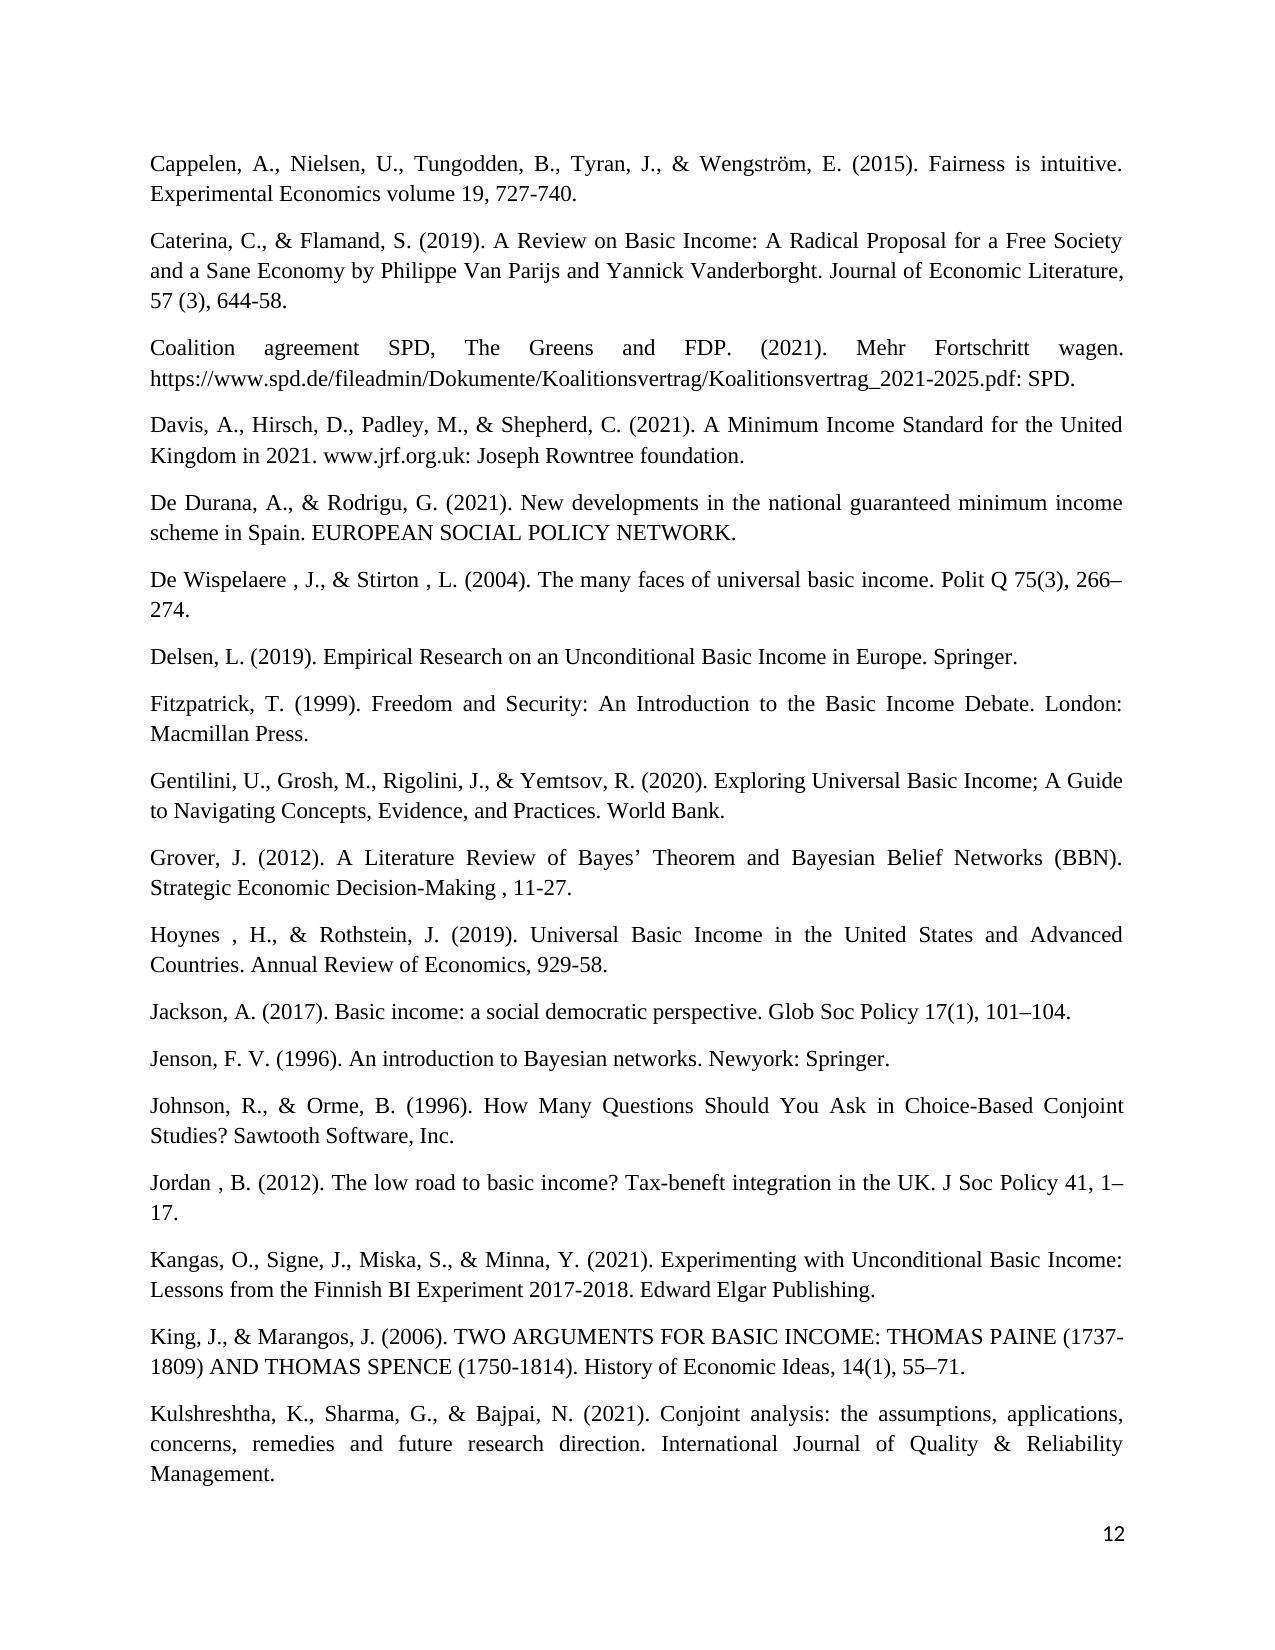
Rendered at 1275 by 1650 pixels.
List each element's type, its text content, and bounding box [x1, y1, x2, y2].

text Kangas, O., Signe, J., Miska, S., & Minna, Y. (2021). Experimenting with Unconditional Basic Income: Lessons from the Finnish BI Experiment 2017-2018. Edward Elgar Publishing. [150, 1246, 1125, 1302]
text Jackson, A. (2017). Basic income: a social democratic perspective. Glob Soc Policy 17(1), 101–104. [150, 998, 1125, 1024]
text Gentilini, U., Grosh, M., Rigolini, J., & Yemtsov, R. (2020). Exploring Universal Basic Income; A Guide to Navigating Concepts, Evidence, and Practices. World Bank. [150, 767, 1125, 823]
text Coalition agreement SPD, The Greens and FDP. (2021). Mehr Fortschritt wagen. https://www.spd.de/fileadmin/Dokumente/Koalitionsvertrag/Koalitionsvertrag_2021-2025.pdf: SPD. [150, 334, 1125, 391]
text King, J., & Marangos, J. (2006). TWO ARGUMENTS FOR BASIC INCOME: THOMAS PAINE (1737-1809) AND THOMAS SPENCE (1750-1814). History of Economic Ideas, 14(1), 55–71. [150, 1323, 1125, 1379]
text De Durana, A., & Rodrigu, G. (2021). New developments in the national guaranteed minimum income scheme in Spain. EUROPEAN SOCIAL POLICY NETWORK. [150, 488, 1125, 545]
text Jordan , B. (2012). The low road to basic income? Tax-beneft integration in the UK. J Soc Policy 41, 1–17. [150, 1169, 1125, 1225]
text Jenson, F. V. (1996). An introduction to Bayesian networks. Newyork: Springer. [150, 1045, 1125, 1071]
text Caterina, C., & Flamand, S. (2019). A Review on Basic Income: A Radical Proposal for a Free Society and a Sane Economy by Philippe Van Parijs and Yannick Vanderborght. Journal of Economic Literature, 57 (3), 644-58. [150, 227, 1125, 314]
text Johnson, R., & Orme, B. (1996). How Many Questions Should You Ask in Choice-Based Conjoint Studies? Sawtooth Software, Inc. [150, 1092, 1125, 1148]
text Hoynes , H., & Rothstein, J. (2019). Universal Basic Income in the United States and Advanced Countries. Annual Review of Economics, 929-58. [150, 921, 1125, 977]
text Fitzpatrick, T. (1999). Freedom and Security: An Introduction to the Basic Income Debate. London: Macmillan Press. [150, 689, 1125, 746]
text Cappelen, A., Nielsen, U., Tungodden, B., Tyran, J., & Wengström, E. (2015). Fairness is intuitive. Experimental Economics volume 19, 727-740. [150, 150, 1125, 207]
text Grover, J. (2012). A Literature Review of Bayes’ Theorem and Bayesian Belief Networks (BBN). Strategic Economic Decision-Making , 11-27. [150, 844, 1125, 900]
text Delsen, L. (2019). Empirical Research on an Unconditional Basic Income in Europe. Springer. [150, 643, 1125, 669]
text Kulshreshtha, K., Sharma, G., & Bajpai, N. (2021). Conjoint analysis: the assumptions, applications, concerns, remedies and future research direction. International Journal of Quality & Reliability Management. [150, 1400, 1125, 1487]
text Davis, A., Hirsch, D., Padley, M., & Shepherd, C. (2021). A Minimum Income Standard for the United Kingdom in 2021. www.jrf.org.uk: Joseph Rowntree foundation. [150, 411, 1125, 468]
text De Wispelaere , J., & Stirton , L. (2004). The many faces of universal basic income. Polit Q 75(3), 266–274. [150, 566, 1125, 622]
